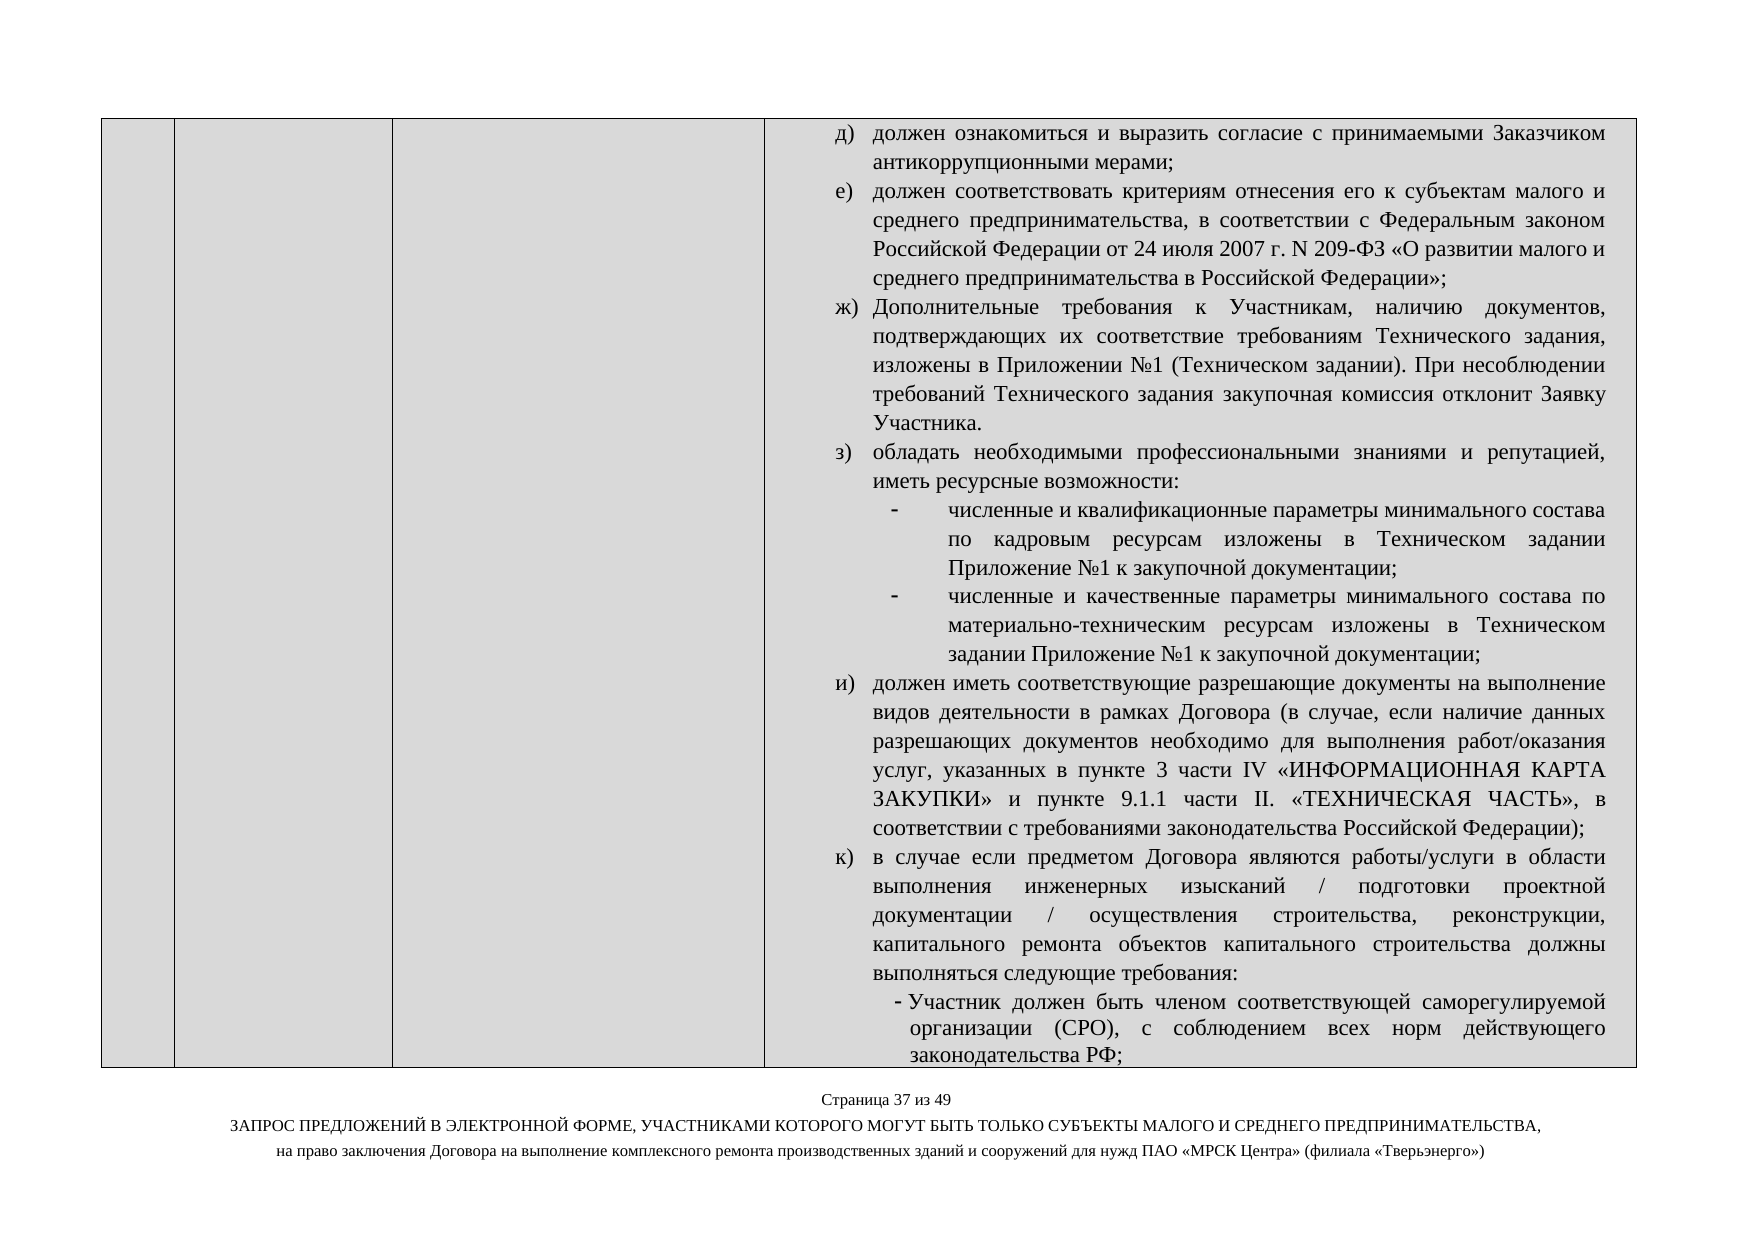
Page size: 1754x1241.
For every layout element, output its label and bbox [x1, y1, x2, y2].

table_cell [102, 119, 174, 1067]
table_cell [765, 119, 1636, 1067]
table_cell [175, 119, 392, 1067]
table_cell [393, 119, 764, 1067]
